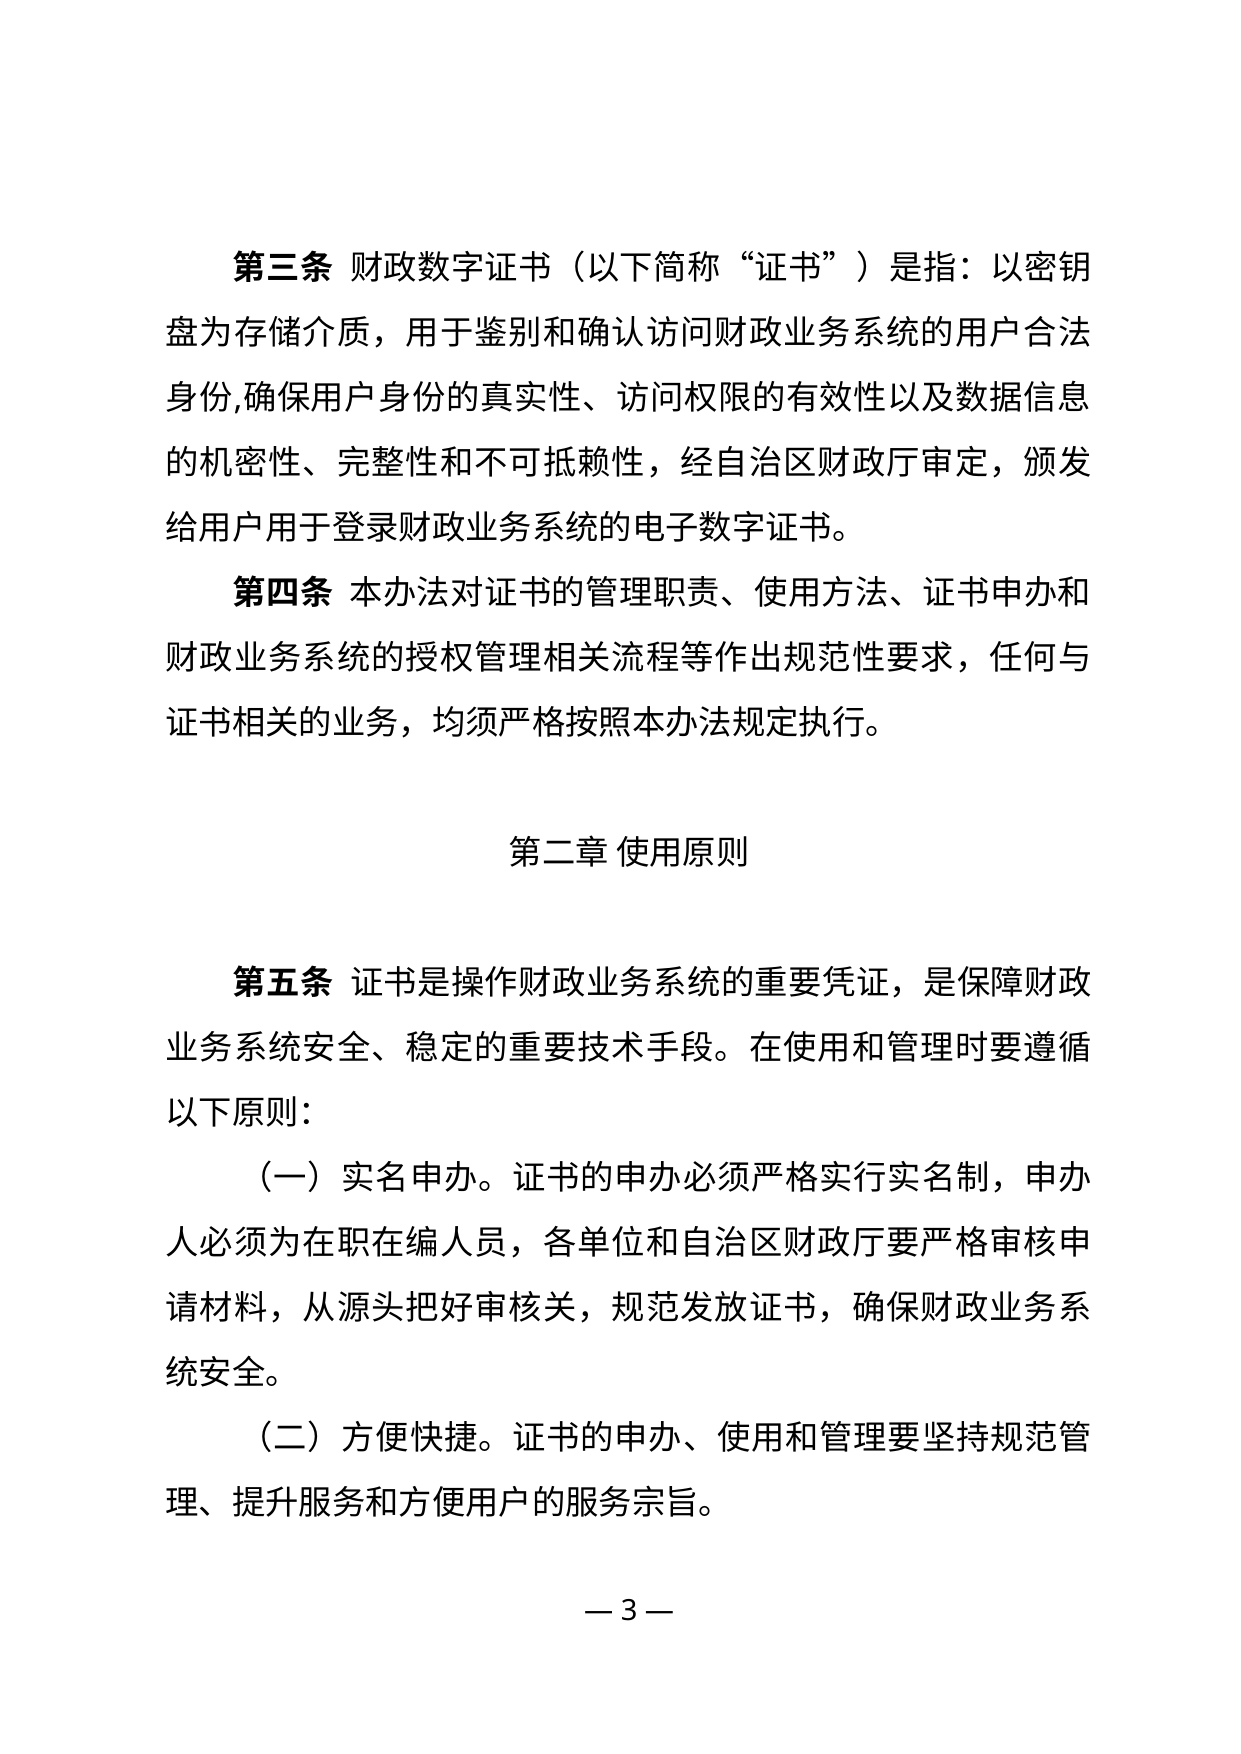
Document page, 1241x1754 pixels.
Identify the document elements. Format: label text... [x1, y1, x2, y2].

text 第四条 本办法对证书的管理职责、使用方法、证书申办和财政业务系统的授权管理相关流程等作出规范性要求，任何与证书相关的业务，均须严格按照本办法规定执行。 [165, 558, 1092, 753]
text 第二章 使用原则 [165, 818, 1092, 883]
text 第五条 证书是操作财政业务系统的重要凭证，是保障财政业务系统安全、稳定的重要技术手段。在使用和管理时要遵循以下原则： [165, 948, 1092, 1143]
text 第三条 财政数字证书（以下简称“证书”）是指：以密钥盘为存储介质，用于鉴别和确认访问财政业务系统的用户合法身份,确保用户身份的真实性、访问权限的有效性以及数据信息的机密性、完整性和不可抵赖性，经自治区财政厅审定，颁发给用户用于登录财政业务系统的电子数字证书。 [165, 233, 1092, 558]
text （二）方便快捷。证书的申办、使用和管理要坚持规范管理、提升服务和方便用户的服务宗旨。 [165, 1403, 1092, 1533]
text （一）实名申办。证书的申办必须严格实行实名制，申办人必须为在职在编人员，各单位和自治区财政厅要严格审核申请材料，从源头把好审核关，规范发放证书，确保财政业务系统安全。 [165, 1143, 1092, 1403]
